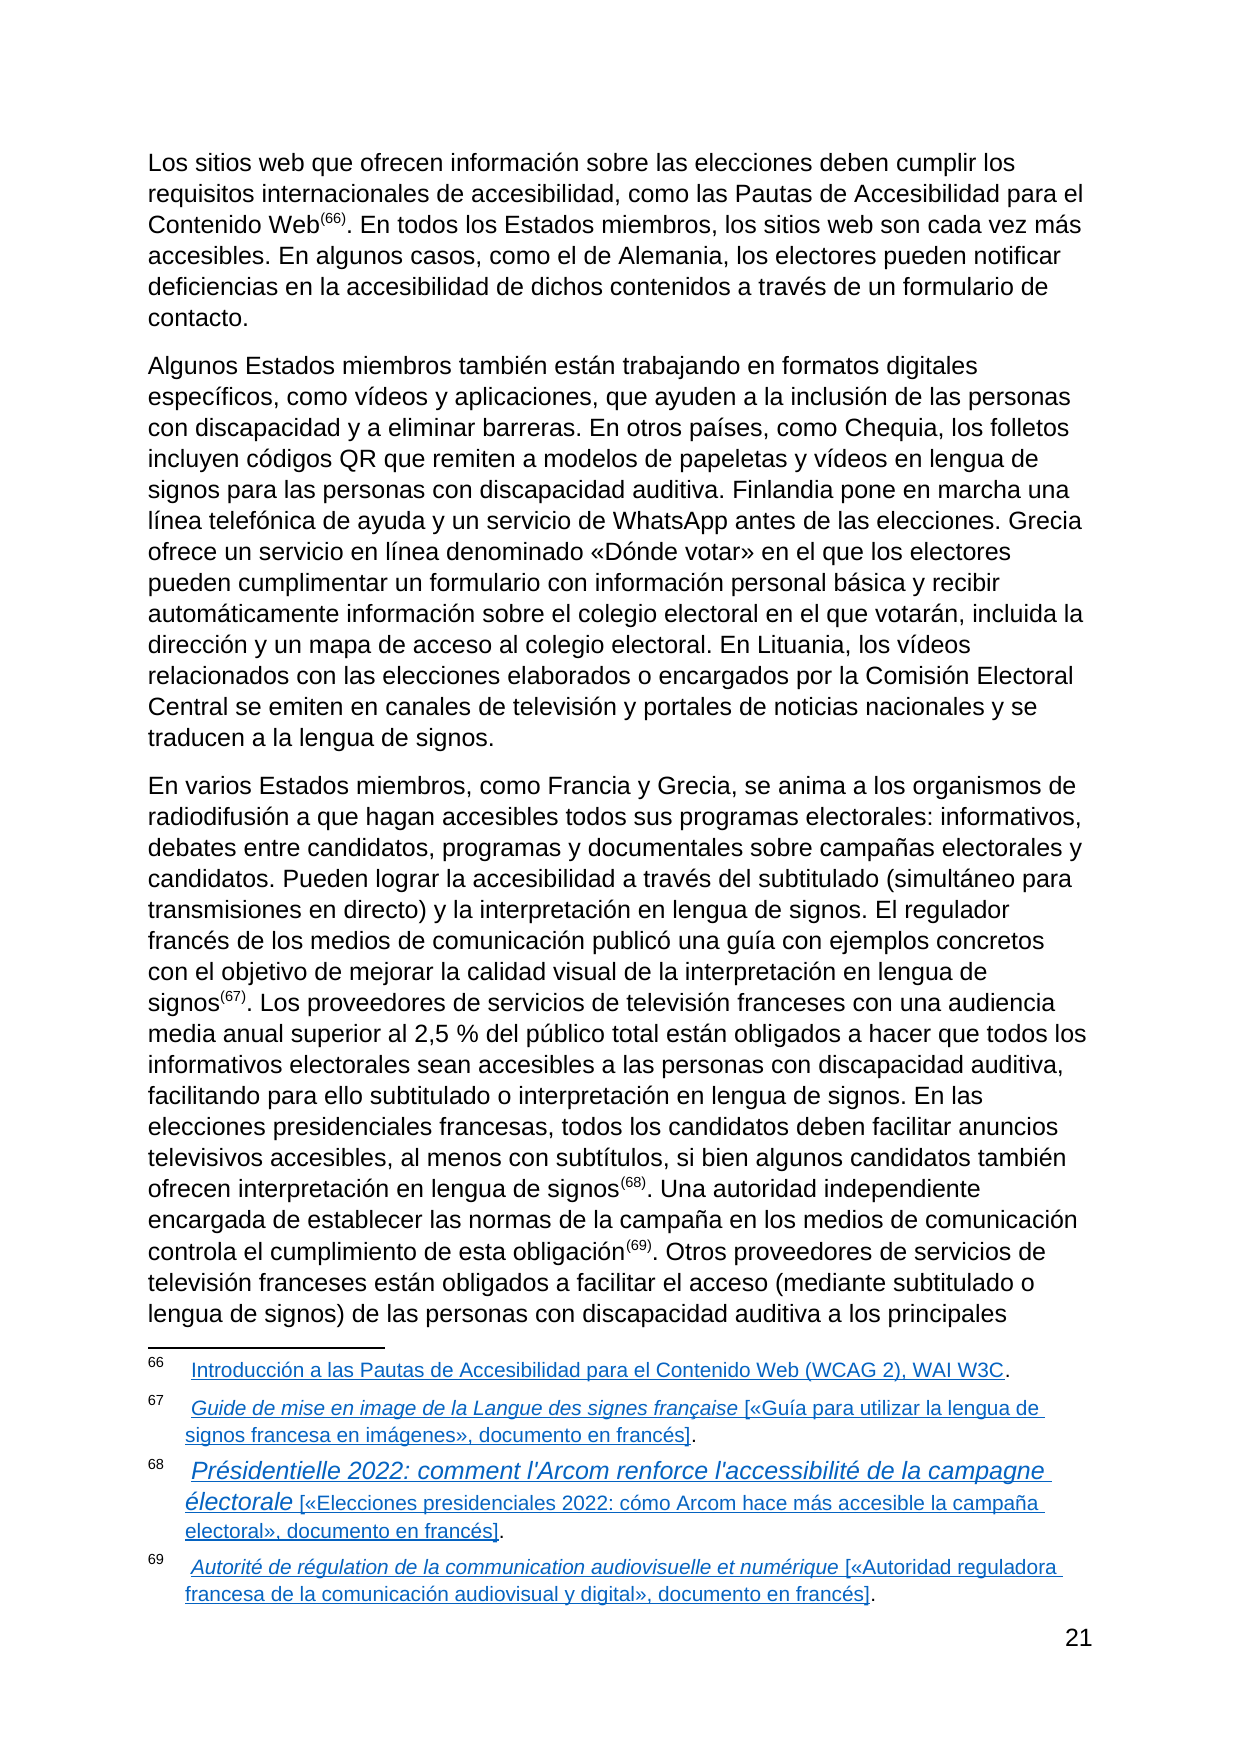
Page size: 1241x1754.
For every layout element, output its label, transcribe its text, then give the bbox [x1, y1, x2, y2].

text Algunos Estados miembros también están trabajando en formatos digitales específicos, como vídeos y aplicaciones, que ayuden a la inclusión de las personas con discapacidad y a eliminar barreras. En otros países, como Chequia, los folletos incluyen códigos QR que remiten a modelos de papeletas y vídeos en lengua de signos para las personas con discapacidad auditiva. Finlandia pone en marcha una línea telefónica de ayuda y un servicio de WhatsApp antes de las elecciones. Grecia ofrece un servicio en línea denominado «Dónde votar» en el que los electores pueden cumplimentar un formulario con información personal básica y recibir automáticamente información sobre el colegio electoral en el que votarán, incluida la dirección y un mapa de acceso al colegio electoral. En Lituania, los vídeos relacionados con las elecciones elaborados o encargados por la Comisión Electoral Central se emiten en canales de televisión y portales de noticias nacionales y se traducen a la lengua de signos. [148, 351, 1092, 752]
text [148, 771, 1092, 1327]
text Los sitios web que ofrecen información sobre las elecciones deben cumplir los requisitos internacionales de accesibilidad, como las Pautas de Accesibilidad para el Contenido Web(). En todos los Estados miembros, los sitios web son cada vez más accesibles. En algunos casos, como el de Alemania, los electores pueden notificar deficiencias en la accesibilidad de dichos contenidos a través de un formulario de contacto. [148, 148, 1092, 332]
